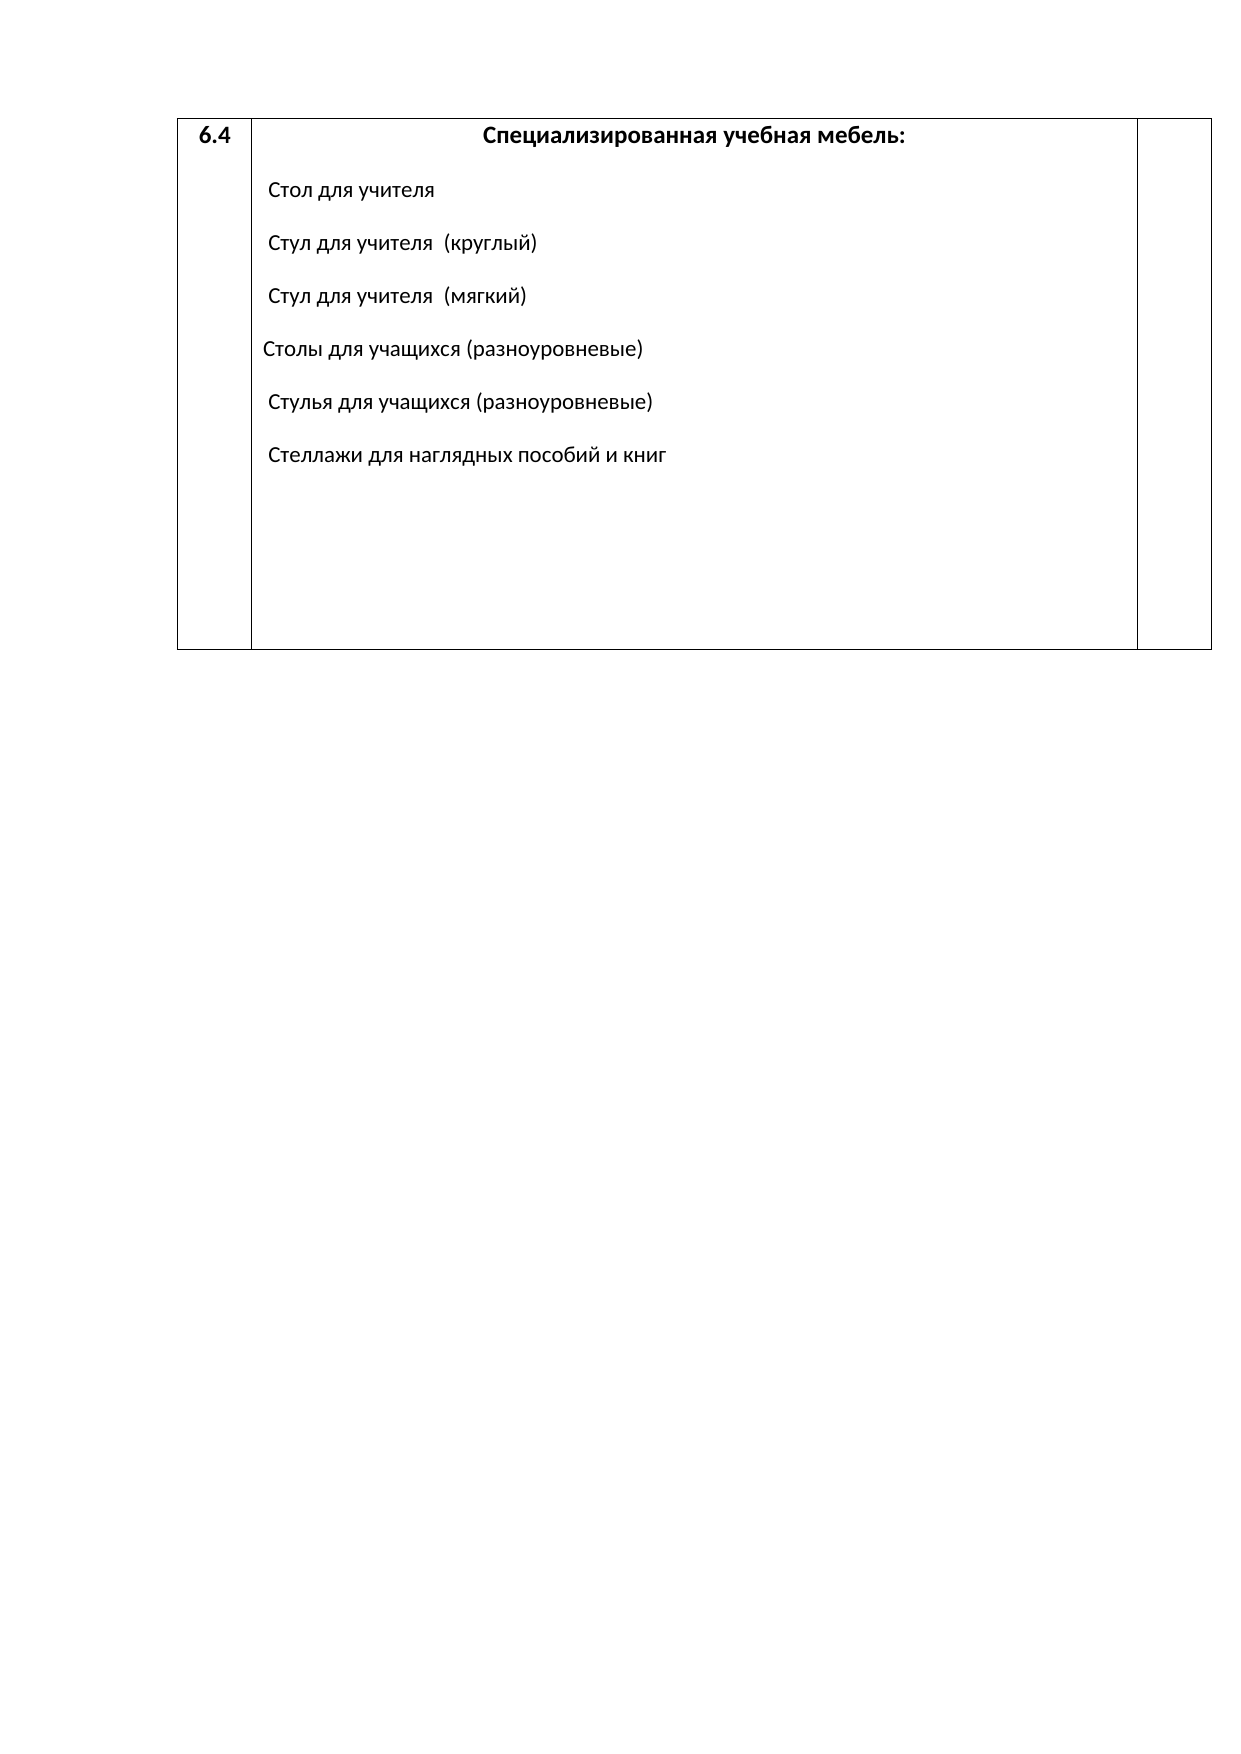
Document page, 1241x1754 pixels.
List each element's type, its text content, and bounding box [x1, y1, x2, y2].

table_cell [1138, 119, 1211, 648]
table_cell 6.4 [178, 119, 251, 648]
table_cell Специализированная учебная мебель: Стол для учителя Стул для учителя (круглый) Стул для учителя (мягкий) Столы для учащихся (разноуровневые) Стулья для учащихся (разноуровневые) Стеллажи для наглядных пособий и книг [252, 119, 1137, 648]
